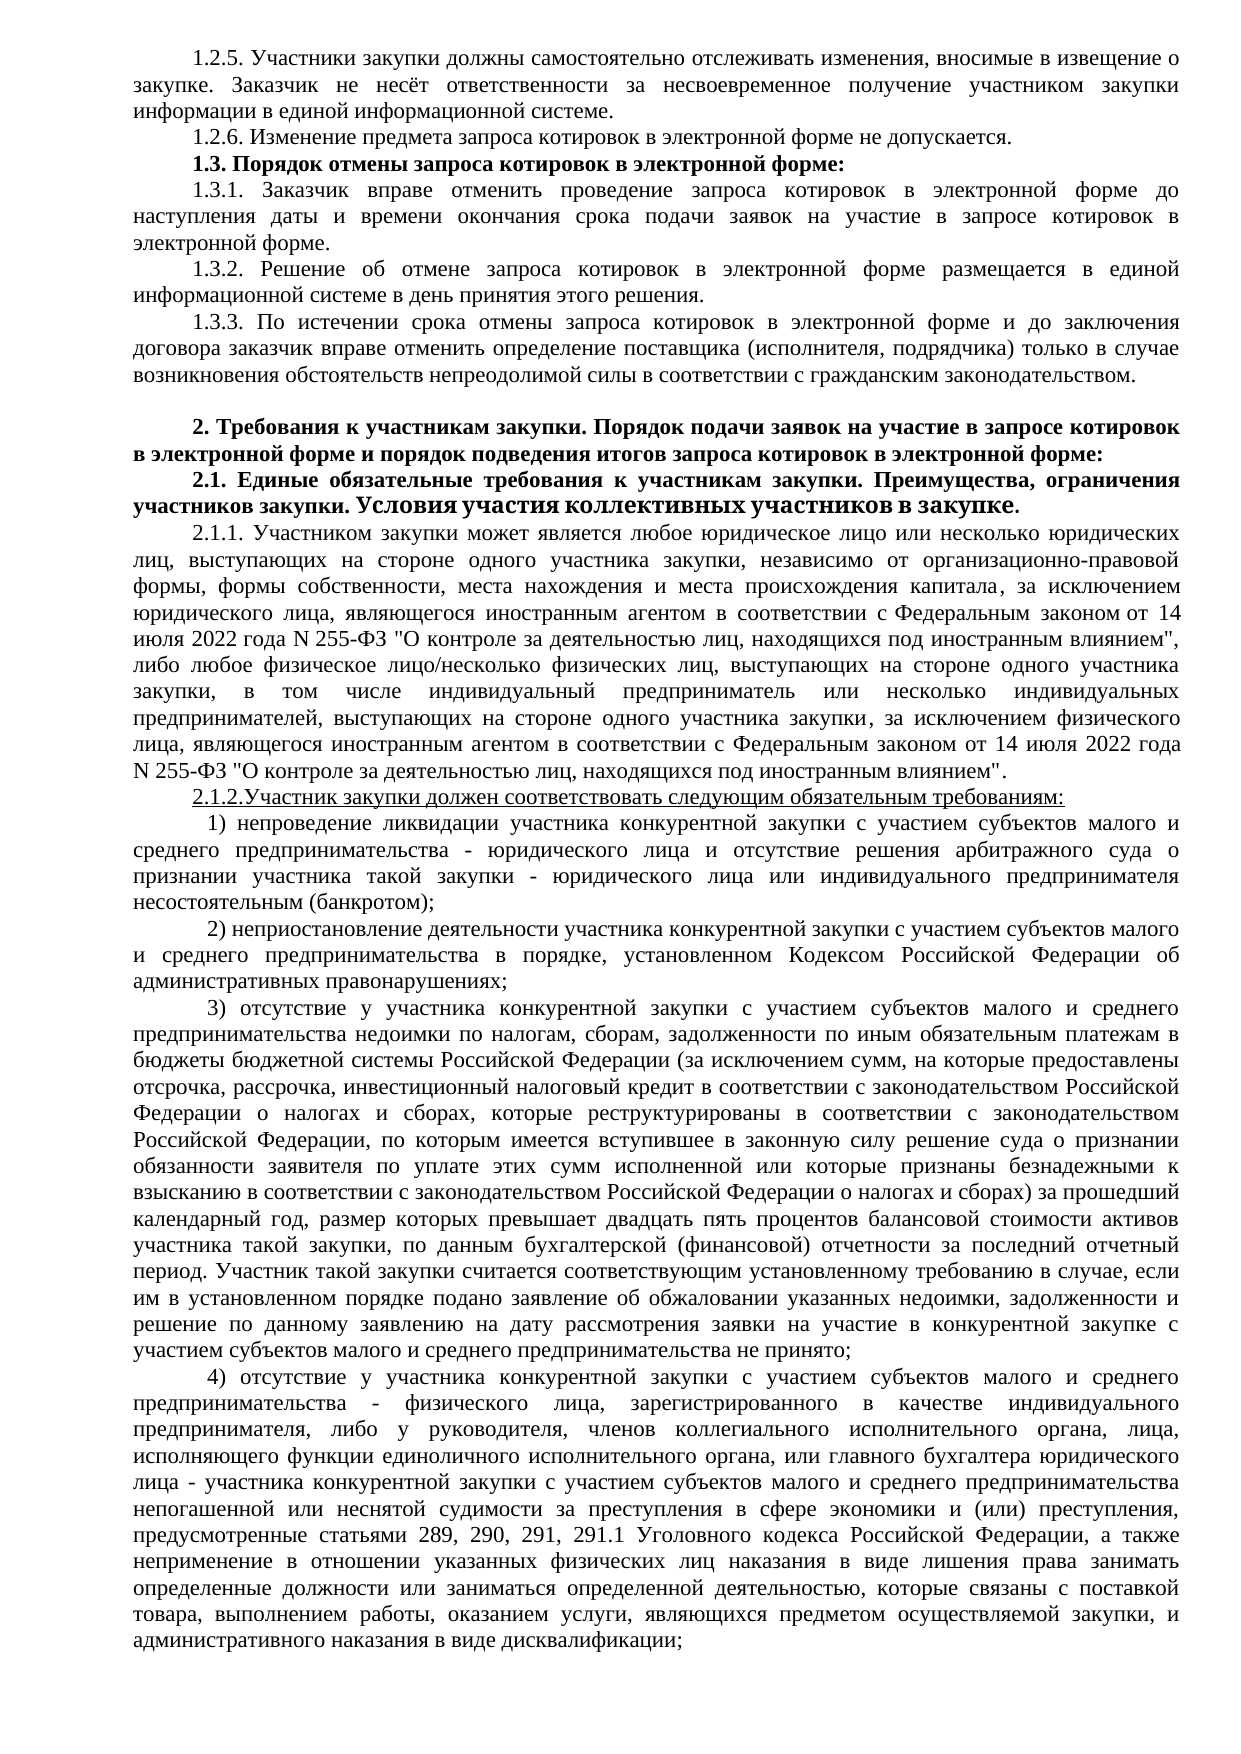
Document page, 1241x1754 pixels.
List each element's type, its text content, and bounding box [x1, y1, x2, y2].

text 1.2.5. Участники закупки должны самостоятельно отслеживать изменения, вносимые в извещение о закупке. Заказчик не несёт ответственности за несвоевременное получение участником закупки информации в единой информационной системе. [133, 44, 1181, 123]
text 2) неприостановление деятельности участника конкурентной закупки с участием субъектов малого и среднего предпринимательства в порядке, установленном Кодексом Российской Федерации об административных правонарушениях; [133, 915, 1181, 994]
text 1.3.3. По истечении срока отмены запроса котировок в электронной форме и до заключения договора заказчик вправе отменить определение поставщика (исполнителя, подрядчика) только в случае возникновения обстоятельств непреодолимой силы в соответствии с гражданским законодательством. [133, 308, 1181, 387]
text 2.1.2.Участник закупки должен соответствовать следующим обязательным требованиям: [133, 783, 1181, 809]
text 3) отсутствие у участника конкурентной закупки с участием субъектов малого и среднего предпринимательства недоимки по налогам, сборам, задолженности по иным обязательным платежам в бюджеты бюджетной системы Российской Федерации (за исключением сумм, на которые предоставлены отсрочка, рассрочка, инвестиционный налоговый кредит в соответствии с законодательством Российской Федерации о налогах и сборах, которые реструктурированы в соответствии с законодательством Российской Федерации, по которым имеется вступившее в законную силу решение суда о признании обязанности заявителя по уплате этих сумм исполненной или которые признаны безнадежными к взысканию в соответствии с законодательством Российской Федерации о налогах и сборах) за прошедший календарный год, размер которых превышает двадцать пять процентов балансовой стоимости активов участника такой закупки, по данным бухгалтерской (финансовой) отчетности за последний отчетный период. Участник такой закупки считается соответствующим установленному требованию в случае, если им в установленном порядке подано заявление об обжаловании указанных недоимки, задолженности и решение по данному заявлению на дату рассмотрения заявки на участие в конкурентной закупке с участием субъектов малого и среднего предпринимательства не принято; [133, 994, 1181, 1363]
text 1.3.1. Заказчик вправе отменить проведение запроса котировок в электронной форме до наступления даты и времени окончания срока подачи заявок на участие в запросе котировок в электронной форме. [133, 176, 1181, 255]
text 1.3.2. Решение об отмене запроса котировок в электронной форме размещается в единой информационной системе в день принятия этого решения. [133, 255, 1181, 308]
subtitle 2.1. Единые обязательные требования к участникам закупки. Преимущества, ограничения участников закупки. Условия участия коллективных участников в закупке. [133, 466, 1181, 519]
text 1.2.6. Изменение предмета запроса котировок в электронной форме не допускается. [133, 123, 1181, 150]
subtitle 1.3. Порядок отмены запроса котировок в электронной форме: [133, 150, 1181, 176]
text 1) непроведение ликвидации участника конкурентной закупки с участием субъектов малого и среднего предпринимательства - юридического лица и отсутствие решения арбитражного суда о признании участника такой закупки - юридического лица или индивидуального предпринимателя несостоятельным (банкротом); [133, 809, 1181, 915]
text 4) отсутствие у участника конкурентной закупки с участием субъектов малого и среднего предпринимательства - физического лица, зарегистрированного в качестве индивидуального предпринимателя, либо у руководителя, членов коллегиального исполнительного органа, лица, исполняющего функции единоличного исполнительного органа, или главного бухгалтера юридического лица - участника конкурентной закупки с участием субъектов малого и среднего предпринимательства непогашенной или неснятой судимости за преступления в сфере экономики и (или) преступления, предусмотренные статьями 289, 290, 291, 291.1 Уголовного кодекса Российской Федерации, а также неприменение в отношении указанных физических лиц наказания в виде лишения права занимать определенные должности или заниматься определенной деятельностью, которые связаны с поставкой товара, выполнением работы, оказанием услуги, являющихся предметом осуществляемой закупки, и административного наказания в виде дисквалификации; [133, 1363, 1181, 1653]
subtitle 2. Требования к участникам закупки. Порядок подачи заявок на участие в запросе котировок в электронной форме и порядок подведения итогов запроса котировок в электронной форме: [133, 413, 1181, 466]
text 2.1.1. Участником закупки может является любое юридическое лицо или несколько юридических лиц, выступающих на стороне одного участника закупки, независимо от организационно-правовой формы, формы собственности, места нахождения и места происхождения капитала, за исключением юридического лица, являющегося иностранным агентом в соответствии с Федеральным законом от 14 июля 2022 года N 255-ФЗ "О контроле за деятельностью лиц, находящихся под иностранным влиянием", либо любое физическое лицо/несколько физических лиц, выступающих на стороне одного участника закупки, в том числе индивидуальный предприниматель или несколько индивидуальных предпринимателей, выступающих на стороне одного участника закупки, за исключением физического лица, являющегося иностранным агентом в соответствии с Федеральным законом от 14 июля 2022 года N 255-ФЗ "О контроле за деятельностью лиц, находящихся под иностранным влиянием". [133, 519, 1181, 783]
